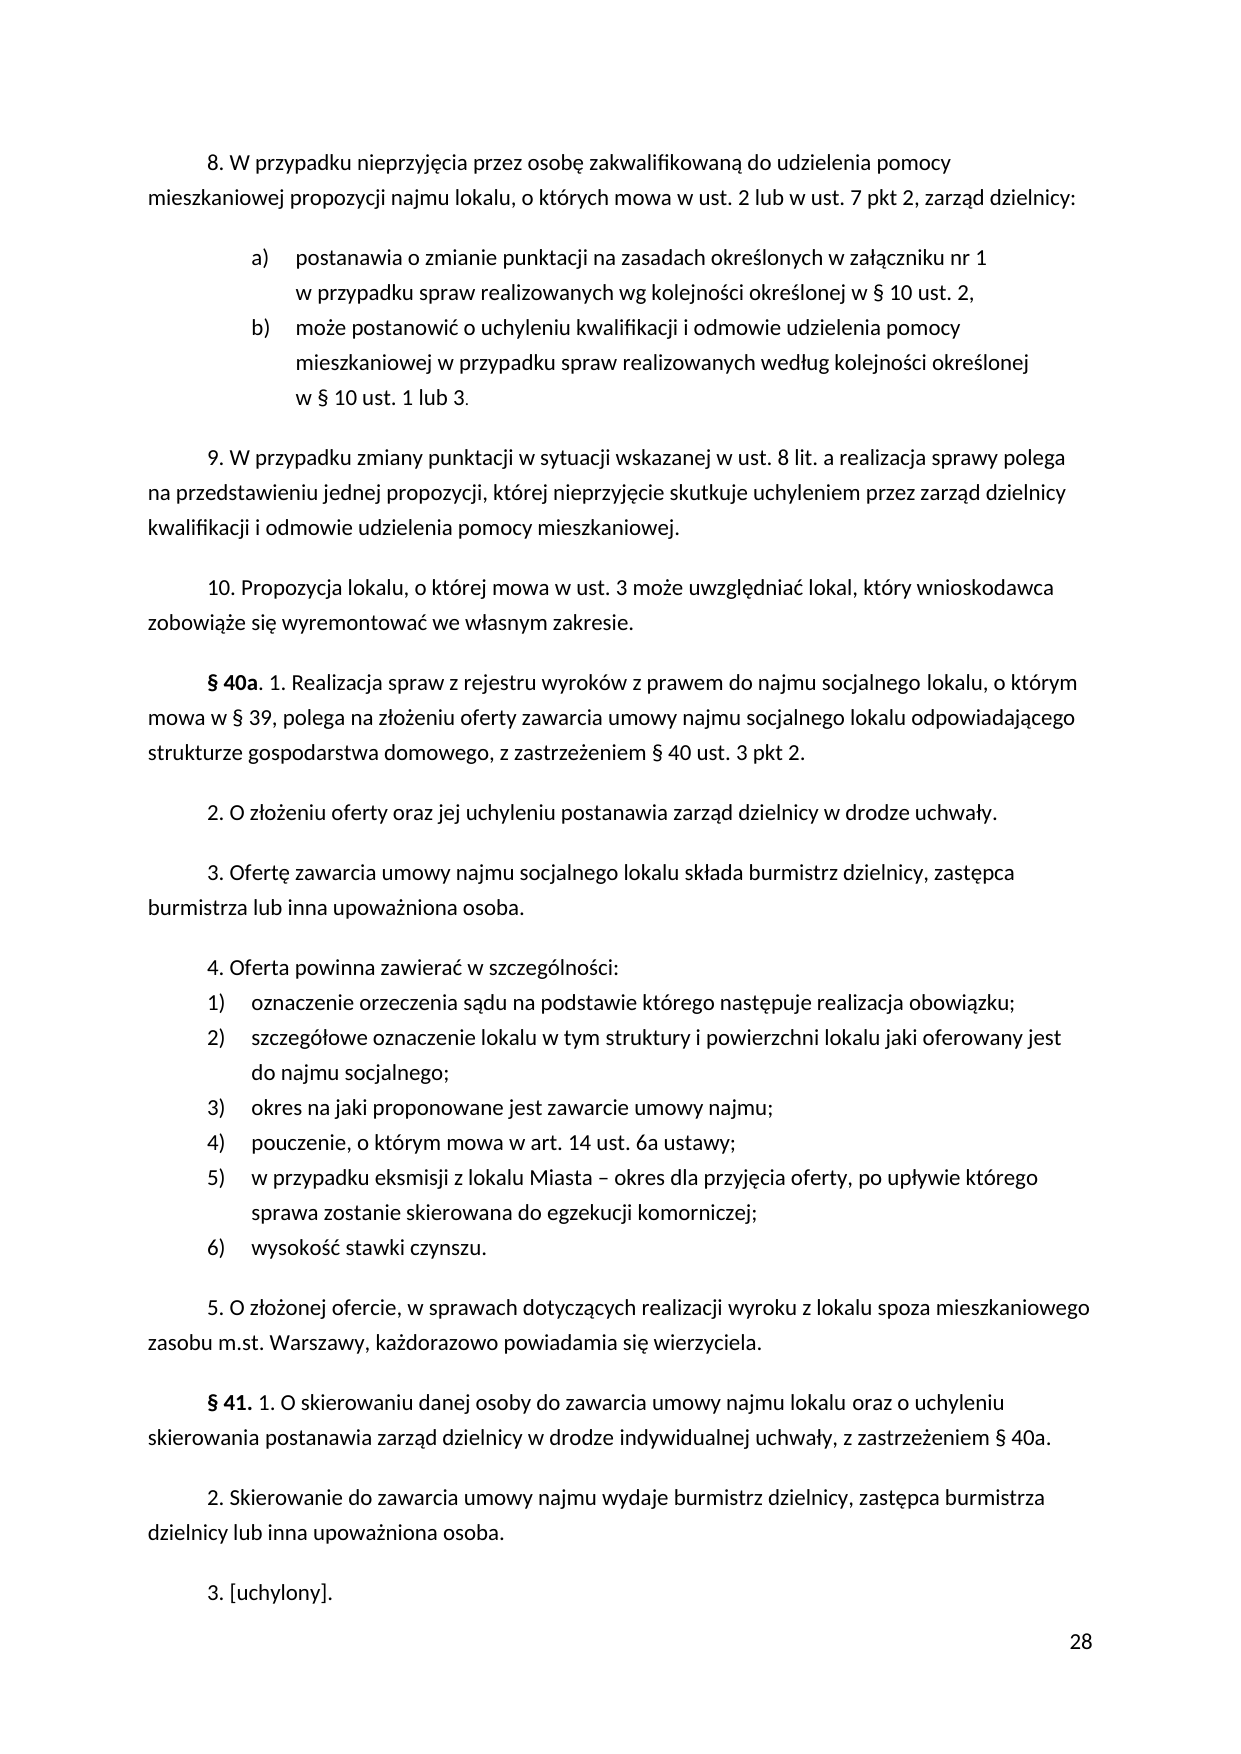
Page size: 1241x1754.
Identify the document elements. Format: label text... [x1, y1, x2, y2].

text 10. Propozycja lokalu, o której mowa w ust. 3 może uwzględniać lokal, który wnioskodawca zobowiąże się wyremontować we własnym zakresie. [148, 573, 1092, 636]
text 9. W przypadku zmiany punktacji w sytuacji wskazanej w ust. 8 lit. a realizacja sprawy polega na przedstawieniu jednej propozycji, której nieprzyjęcie skutkuje uchyleniem przez zarząd dzielnicy kwalifikacji i odmowie udzielenia pomocy mieszkaniowej. [148, 443, 1092, 541]
subtitle § 40a. 1. Realizacja spraw z rejestru wyroków z prawem do najmu socjalnego lokalu, o którym mowa w § 39, polega na złożeniu oferty zawarcia umowy najmu socjalnego lokalu odpowiadającego strukturze gospodarstwa domowego, z zastrzeżeniem § 40 ust. 3 pkt 2. [148, 668, 1092, 766]
list postanawia o zmianie punktacji na zasadach określonych w załączniku nr 1 w przypadku spraw realizowanych wg kolejności określonej w § 10 ust. 2, [251, 243, 1092, 306]
list pouczenie, o którym mowa w art. 14 ust. 6a ustawy; [207, 1128, 1092, 1156]
list szczegółowe oznaczenie lokalu w tym struktury i powierzchni lokalu jaki oferowany jest do najmu socjalnego; [207, 1023, 1092, 1086]
list okres na jaki proponowane jest zawarcie umowy najmu; [207, 1093, 1092, 1121]
subtitle § 41. 1. O skierowaniu danej osoby do zawarcia umowy najmu lokalu oraz o uchyleniu skierowania postanawia zarząd dzielnicy w drodze indywidualnej uchwały, z zastrzeżeniem § 40a. [148, 1388, 1092, 1451]
list oznaczenie orzeczenia sądu na podstawie którego następuje realizacja obowiązku; [207, 988, 1092, 1016]
text 3. [uchylony]. [148, 1578, 1092, 1606]
list wysokość stawki czynszu. [207, 1233, 1092, 1261]
text 4. Oferta powinna zawierać w szczególności: [148, 953, 1092, 981]
text 8. W przypadku nieprzyjęcia przez osobę zakwalifikowaną do udzielenia pomocy mieszkaniowej propozycji najmu lokalu, o których mowa w ust. 2 lub w ust. 7 pkt 2, zarząd dzielnicy: [148, 148, 1092, 211]
list może postanowić o uchyleniu kwalifikacji i odmowie udzielenia pomocy mieszkaniowej w przypadku spraw realizowanych według kolejności określonej w § 10 ust. 1 lub 3. [251, 313, 1092, 411]
list w przypadku eksmisji z lokalu Miasta – okres dla przyjęcia oferty, po upływie którego sprawa zostanie skierowana do egzekucji komorniczej; [207, 1163, 1092, 1226]
text 2. Skierowanie do zawarcia umowy najmu wydaje burmistrz dzielnicy, zastępca burmistrza dzielnicy lub inna upoważniona osoba. [148, 1483, 1092, 1546]
text 3. Ofertę zawarcia umowy najmu socjalnego lokalu składa burmistrz dzielnicy, zastępca burmistrza lub inna upoważniona osoba. [148, 858, 1092, 921]
text 2. O złożeniu oferty oraz jej uchyleniu postanawia zarząd dzielnicy w drodze uchwały. [148, 798, 1092, 826]
text 5. O złożonej ofercie, w sprawach dotyczących realizacji wyroku z lokalu spoza mieszkaniowego zasobu m.st. Warszawy, każdorazowo powiadamia się wierzyciela. [148, 1293, 1092, 1356]
